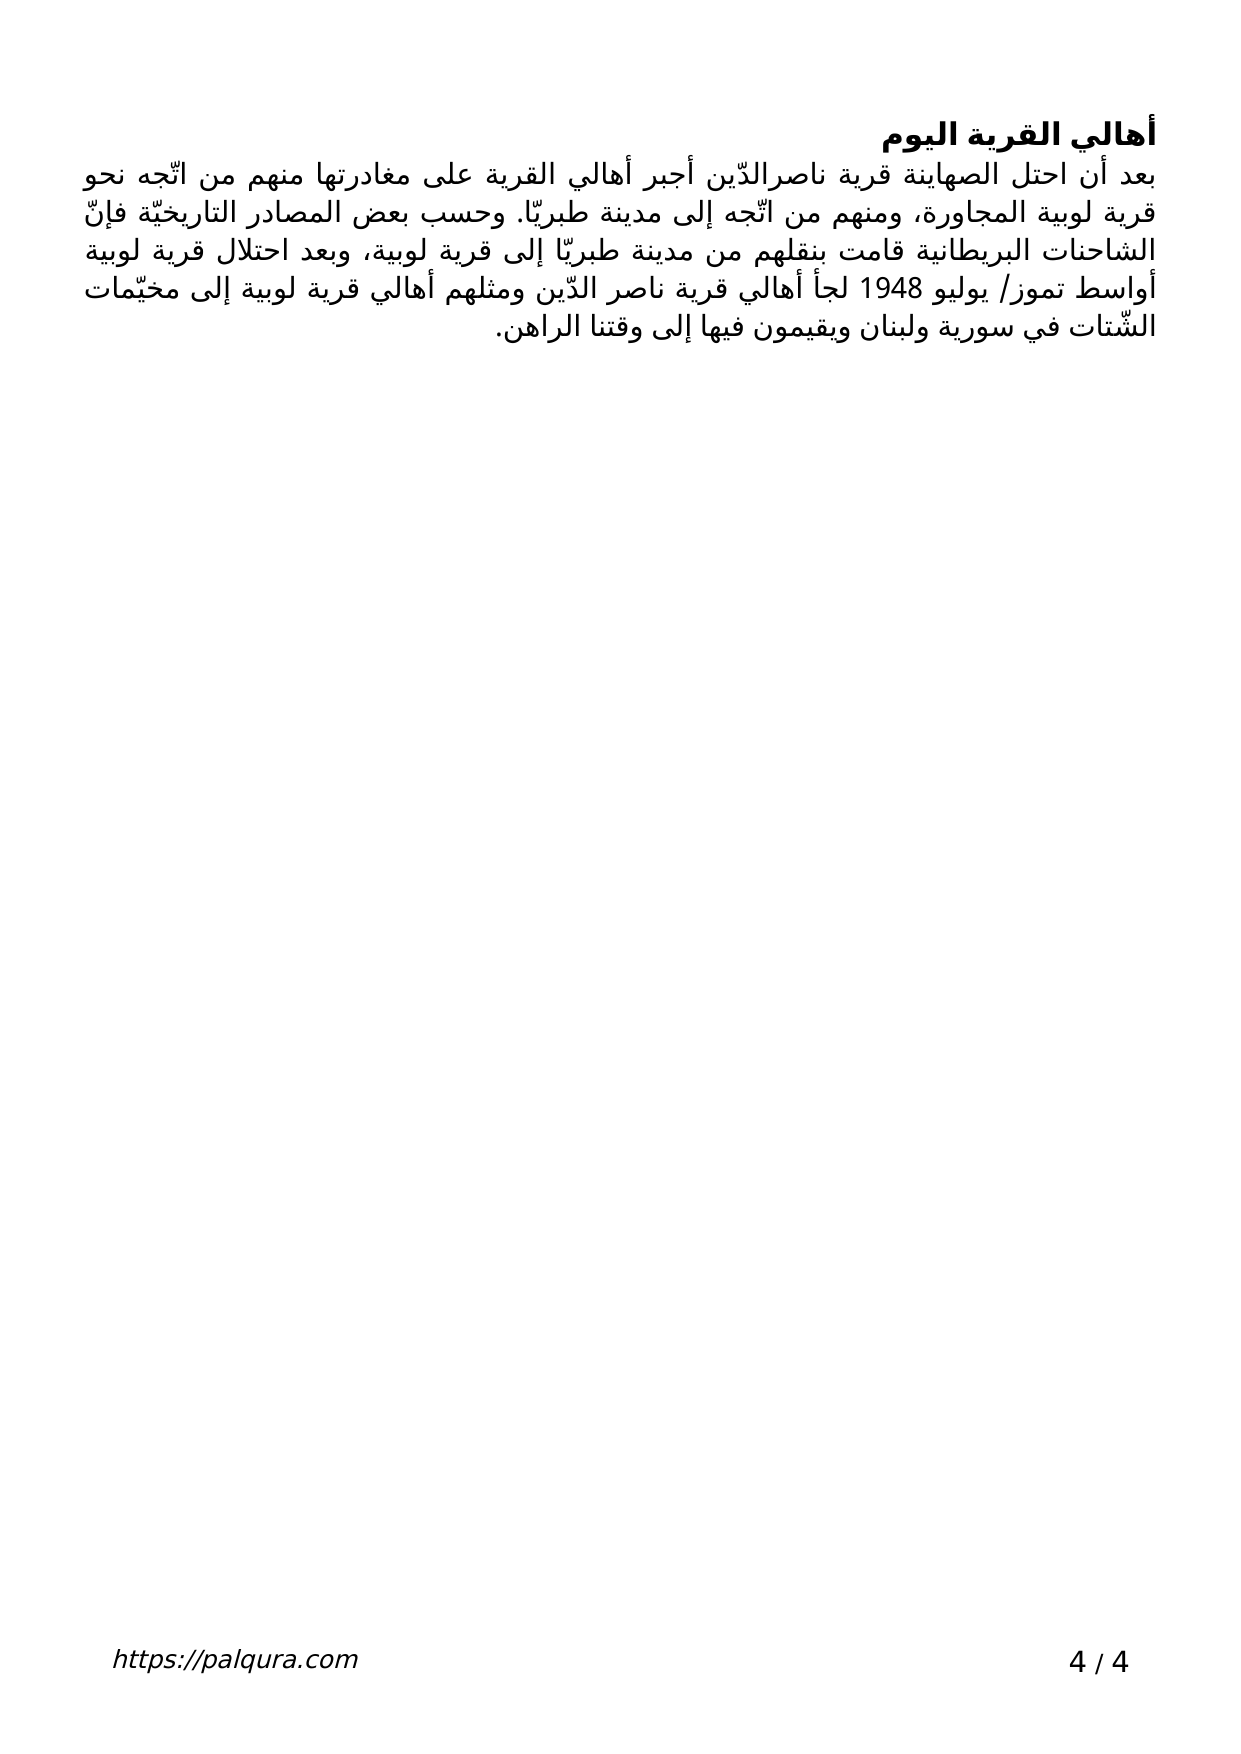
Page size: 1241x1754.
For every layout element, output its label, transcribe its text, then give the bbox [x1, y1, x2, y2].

text بعد أن احتل الصهاينة قرية ناصرالدّين أجبر أهالي القرية على مغادرتها منهم من اتّجه نحو قرية لوبية المجاورة، ومنهم من اتّجه إلى مدينة طبريّا. وحسب بعض المصادر التاريخيّة فإنّ الشاحنات البريطانية قامت بنقلهم من مدينة طبريّا إلى قرية لوبية، وبعد احتلال قرية لوبية أواسط تموز/ يوليو 1948 لجأ أهالي قرية ناصر الدّين ومثلهم أهالي قرية لوبية إلى مخيّمات الشّتات في سورية ولبنان ويقيمون فيها إلى وقتنا الراهن. [83, 158, 1157, 348]
subtitle أهالي القرية اليوم [83, 117, 1157, 158]
